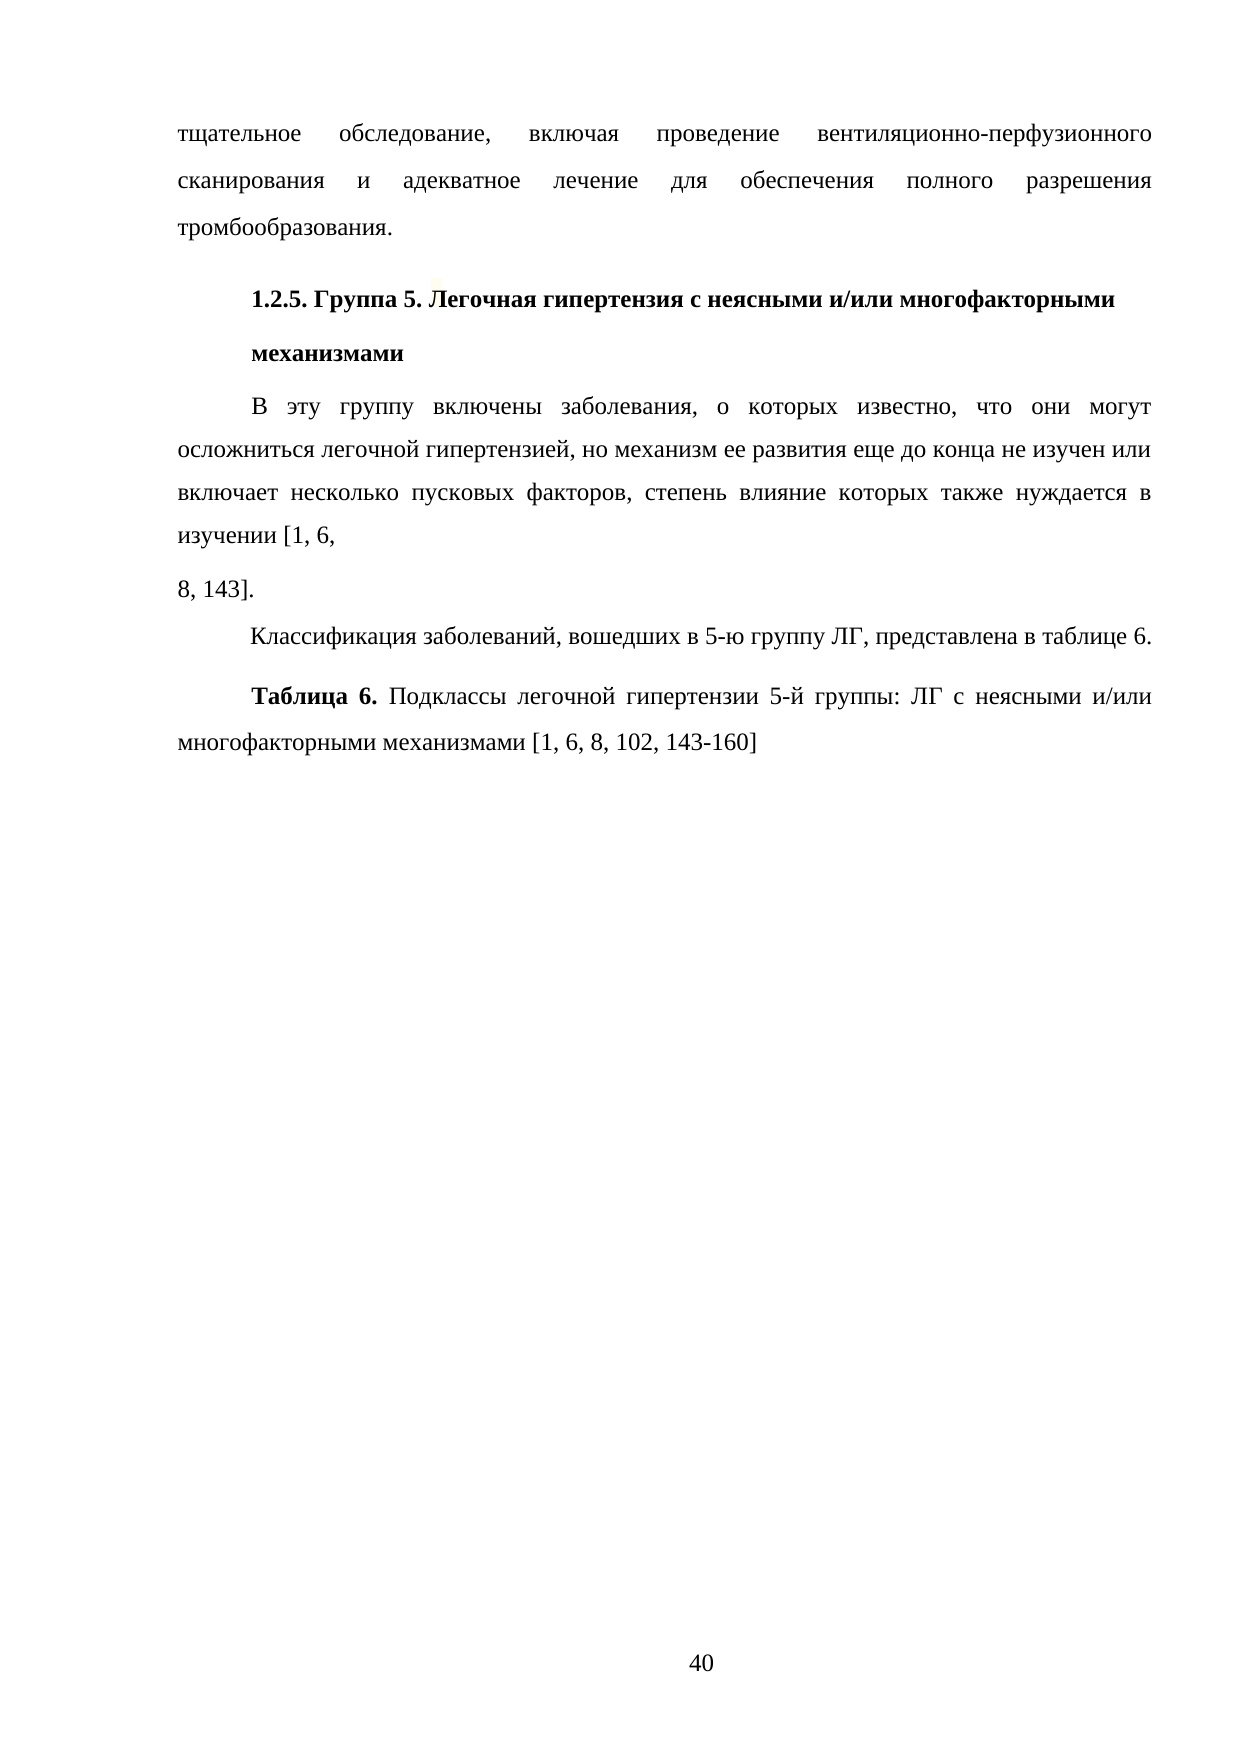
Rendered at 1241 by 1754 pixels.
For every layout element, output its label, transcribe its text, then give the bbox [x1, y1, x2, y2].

text 1.2.5. Группа 5. Легочная гипертензия с неясными и/или многофакторными [177, 284, 1217, 313]
subtitle механизмами [177, 338, 1217, 366]
text Таблица 6. Подклассы легочной гипертензии 5-й группы: ЛГ с неясными и/или многофакторными механизмами [1, 6, 8, 102, 143-160] [177, 681, 1152, 755]
text В эту группу включены заболевания, о которых известно, что они могут осложниться легочной гипертензией, но механизм ее развития еще до конца не изучен или включает несколько пусковых факторов, степень влияние которых также нуждается в изучении [1, 6, [177, 391, 1152, 548]
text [177, 118, 1152, 240]
text 8, 143]. [177, 574, 1152, 603]
text Классификация заболеваний, вошедших в 5-ю группу ЛГ, представлена в таблице 6. [162, 621, 1152, 650]
